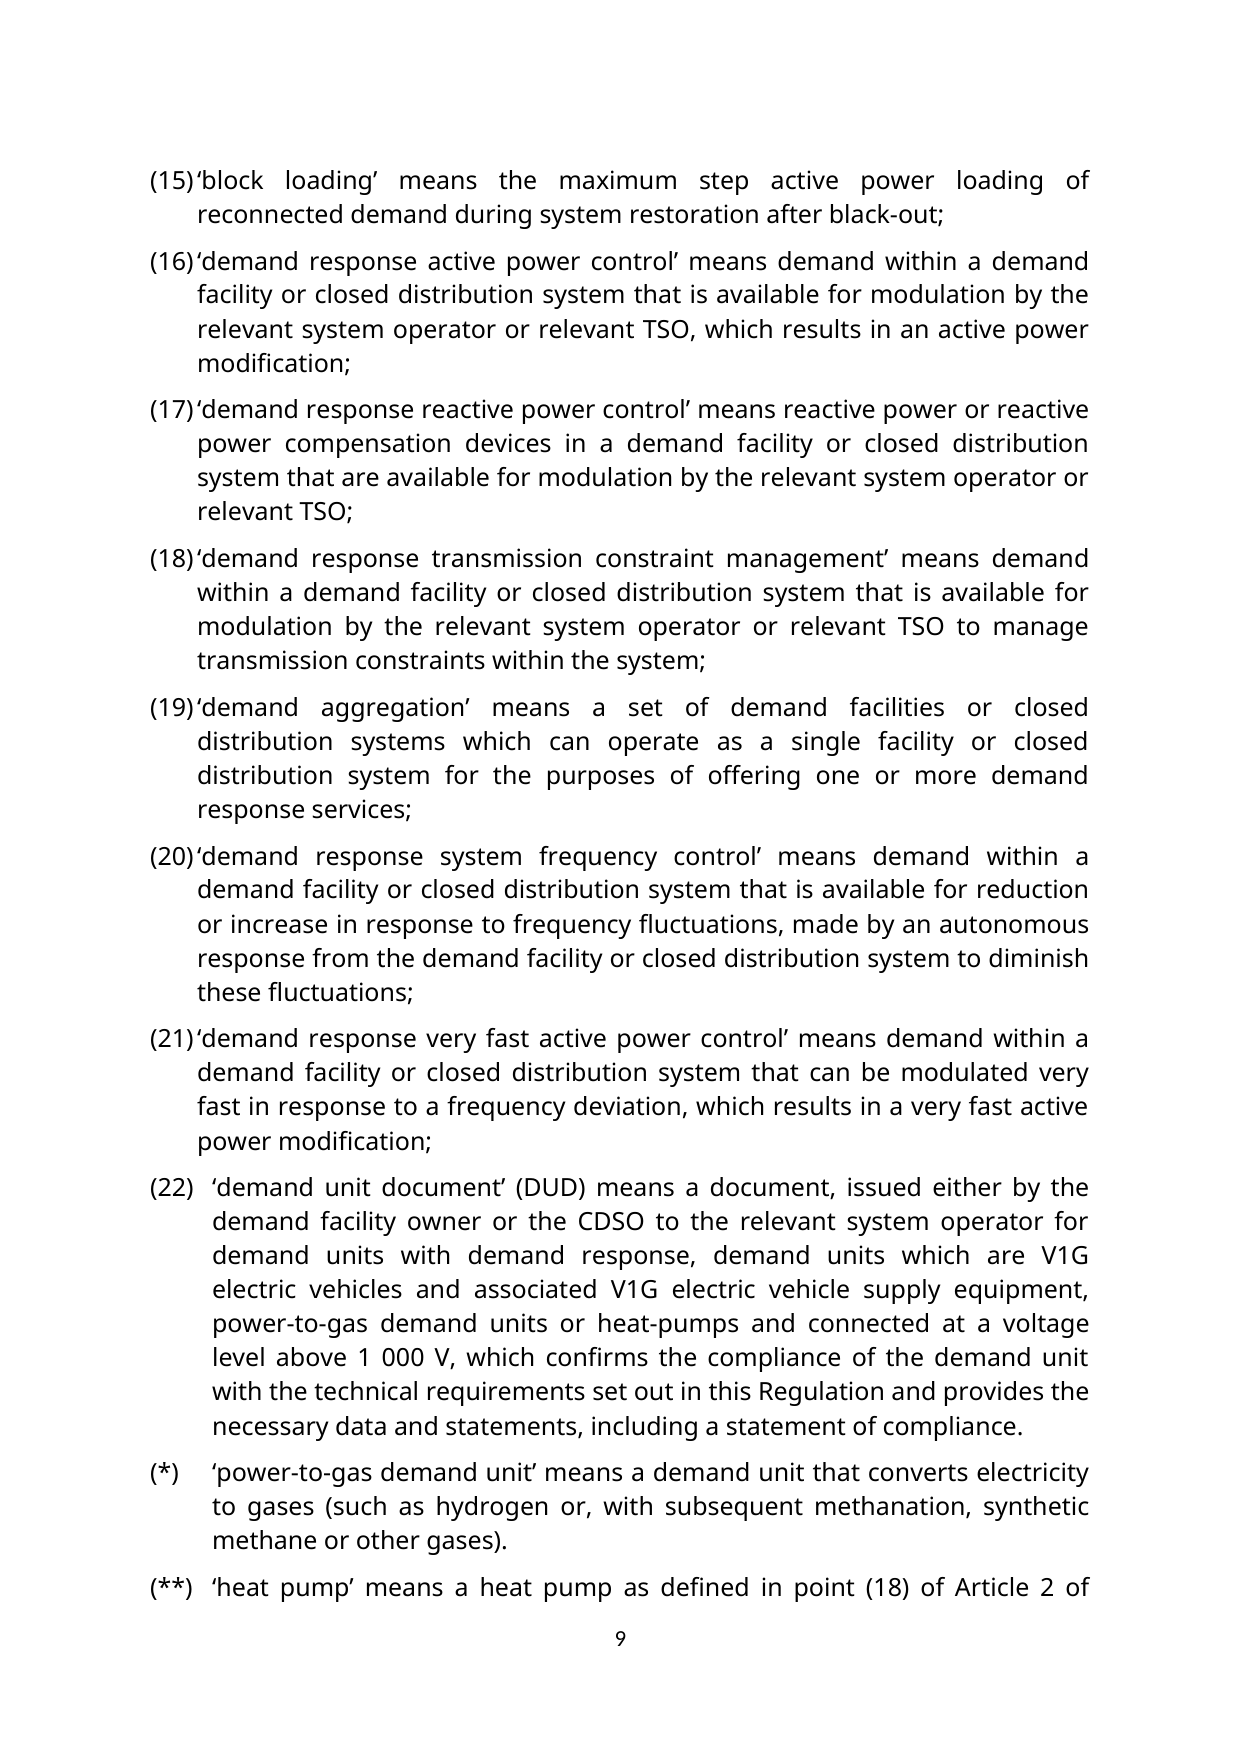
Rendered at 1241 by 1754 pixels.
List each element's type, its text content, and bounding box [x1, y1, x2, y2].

table_header ‘demand response system frequency control’ means demand within a demand facility or closed distribution system that is available for reduction or increase in response to frequency fluctuations, made by an autonomous response from the demand facility or closed distribution system to diminish these fluctuations; [197, 826, 1090, 1008]
table_header (16) [150, 231, 197, 379]
table_header ‘demand response very fast active power control’ means demand within a demand facility or closed distribution system that can be modulated very fast in response to a frequency deviation, which results in a very fast active power modification; [197, 1009, 1090, 1157]
table_header (17) [150, 379, 197, 528]
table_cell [212, 1557, 1090, 1603]
table_header (19) [150, 677, 197, 826]
table_header ‘demand unit document’ (DUD) means a document, issued either by the demand facility owner or the CDSO to the relevant system operator for demand units with demand response, demand units which are V1G electric vehicles and associated V1G electric vehicle supply equipment, power-to-gas demand units or heat-pumps and connected at a voltage level above 1 000 V, which confirms the compliance of the demand unit with the technical requirements set out in this Regulation and provides the necessary data and statements, including a statement of compliance. [212, 1157, 1090, 1442]
table_header (18) [150, 528, 197, 677]
table_header ‘demand aggregation’ means a set of demand facilities or closed distribution systems which can operate as a single facility or closed distribution system for the purposes of offering one or more demand response services; [197, 677, 1090, 826]
table_cell ‘power-to-gas demand unit’ means a demand unit that converts electricity to gases (such as hydrogen or, with subsequent methanation, synthetic methane or other gases). [212, 1442, 1090, 1557]
table_cell (*) [150, 1442, 212, 1557]
table_header (21) [150, 1009, 197, 1157]
table_cell (**) [150, 1557, 212, 1603]
table_header (15) [150, 150, 197, 231]
table_header ‘block loading’ means the maximum step active power loading of reconnected demand during system restoration after black-out; [197, 150, 1090, 231]
table_header ‘demand response transmission constraint management’ means demand within a demand facility or closed distribution system that is available for modulation by the relevant system operator or relevant TSO to manage transmission constraints within the system; [197, 528, 1090, 677]
table_header (22) [150, 1157, 212, 1442]
table_header (20) [150, 826, 197, 1008]
table_header ‘demand response reactive power control’ means reactive power or reactive power compensation devices in a demand facility or closed distribution system that are available for modulation by the relevant system operator or relevant TSO; [197, 379, 1090, 528]
table_header ‘demand response active power control’ means demand within a demand facility or closed distribution system that is available for modulation by the relevant system operator or relevant TSO, which results in an active power modification; [197, 231, 1090, 379]
